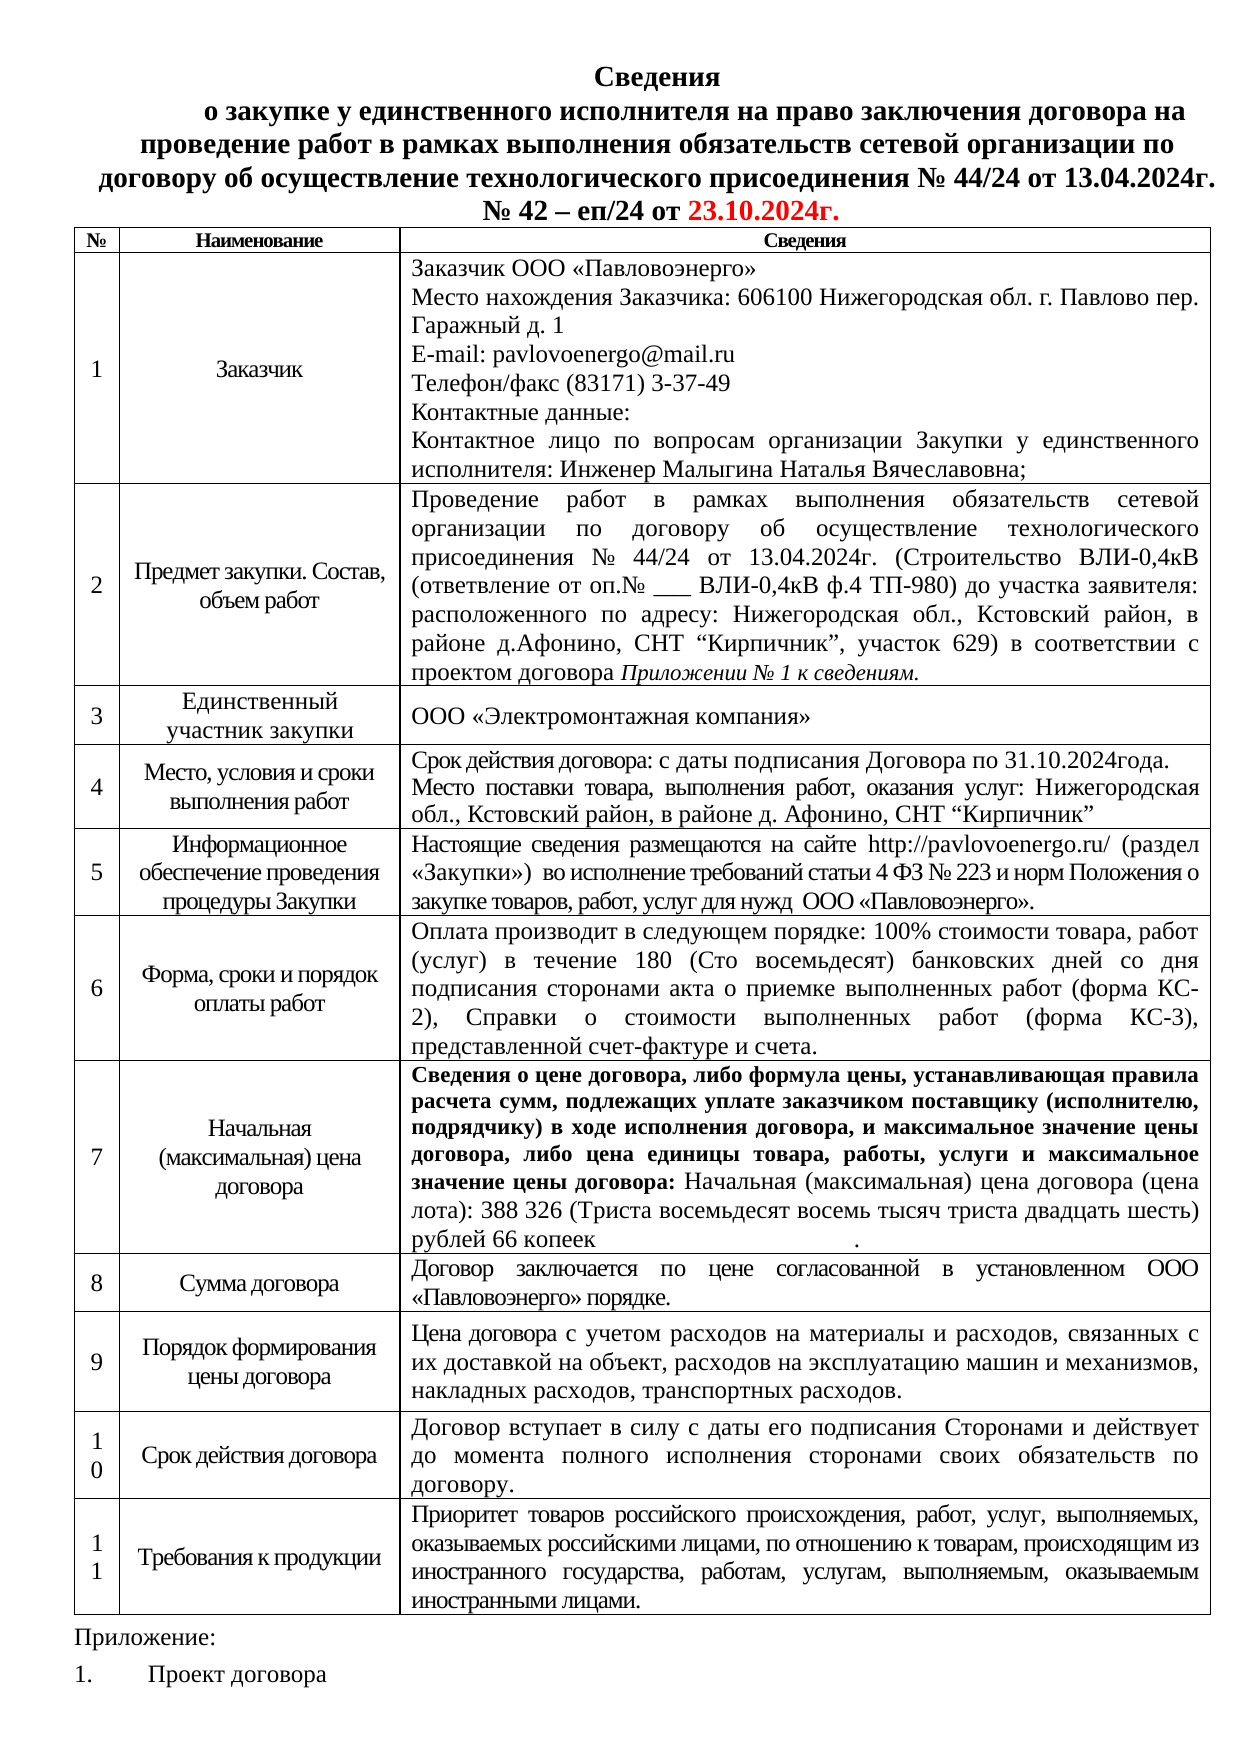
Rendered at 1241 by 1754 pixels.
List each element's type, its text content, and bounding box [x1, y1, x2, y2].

table_cell 6 [75, 916, 119, 1060]
table_cell Договор вступает в силу с даты его подписания Сторонами и действует до момента полного исполнения сторонами своих обязательств по договору. [401, 1412, 1210, 1498]
table_cell 9 [75, 1312, 119, 1411]
table_cell Оплата производит в следующем порядке: 100% стоимости товара, работ (услуг) в течение 180 (Сто восемьдесят) банковских дней со дня подписания сторонами акта о приемке выполненных работ (форма КС-2), Справки о стоимости выполненных работ (форма КС-3), представленной счет-фактуре и счета. [401, 916, 1210, 1060]
table_cell Сведения о цене договора, либо формула цены, устанавливающая правила расчета сумм, подлежащих уплате заказчиком поставщику (исполнителю, подрядчику) в ходе исполнения договора, и максимальное значение цены договора, либо цена единицы товара, работы, услуги и максимальное значение цены договора: Начальная (максимальная) цена договора (цена лота): 388 326 (Триста восемьдесят восемь тысяч триста двадцать шесть) рублей 66 копеек . [401, 1061, 1210, 1252]
table_cell Заказчик [120, 253, 399, 483]
table_cell Начальная (максимальная) цена договора [120, 1061, 399, 1252]
table_cell 10 [75, 1412, 119, 1498]
table_cell Форма, сроки и порядок оплаты работ [120, 916, 399, 1060]
table_header № [75, 228, 119, 252]
table_cell Место, условия и сроки выполнения работ [120, 745, 399, 828]
table_cell Требования к продукции [120, 1499, 399, 1614]
table_cell Сумма договора [120, 1254, 399, 1311]
table_cell Предмет закупки. Состав, объем работ [120, 484, 399, 685]
table_cell Настоящие сведения размещаются на сайте http://pavlovoenergo.ru/ (раздел «Закупки») во исполнение требований статьи 4 ФЗ № 223 и норм Положения о закупке товаров, работ, услуг для нужд ООО «Павловоэнерго». [401, 829, 1210, 915]
text Сведения [89, 59, 1226, 93]
text о закупке у единственного исполнителя на право заключения договора на проведение работ в рамках выполнения обязательств сетевой организации по договору об осуществление технологического присоединения № 44/24 от 13.04.2024г. [89, 93, 1226, 193]
list Проект договора [74, 1652, 1226, 1690]
table_cell 8 [75, 1254, 119, 1311]
table_cell 1 [75, 253, 119, 483]
table_cell 4 [75, 745, 119, 828]
text Приложение: [74, 1615, 1226, 1652]
table_cell Срок действия договора: с даты подписания Договора по 31.10.2024года. Место поставки товара, выполнения работ, оказания услуг: Нижегородская обл., Кстовский район, в районе д. Афонино, СНТ “Кирпичник” [401, 745, 1210, 828]
table_cell 5 [75, 829, 119, 915]
table_header Сведения [401, 228, 1210, 252]
table_cell Проведение работ в рамках выполнения обязательств сетевой организации по договору об осуществление технологического присоединения № 44/24 от 13.04.2024г. (Строительство ВЛИ-0,4кВ (ответвление от оп.№ ___ ВЛИ-0,4кВ ф.4 ТП-980) до участка заявителя: расположенного по адресу: Нижегородская обл., Кстовский район, в районе д.Афонино, СНТ “Кирпичник”, участок 629) в соответствии с проектом договора Приложении № 1 к сведениям. [401, 484, 1210, 685]
table_cell Приоритет товаров российского происхождения, работ, услуг, выполняемых, оказываемых российскими лицами, по отношению к товарам, происходящим из иностранного государства, работам, услугам, выполняемым, оказываемым иностранными лицами. [401, 1499, 1210, 1614]
table_cell 2 [75, 484, 119, 685]
table_cell Срок действия договора [120, 1412, 399, 1498]
table_cell 11 [75, 1499, 119, 1614]
table_cell Договор заключается по цене согласованной в установленном ООО «Павловоэнерго» порядке. [401, 1254, 1210, 1311]
table_cell 7 [75, 1061, 119, 1252]
table_cell ООО «Электромонтажная компания» [401, 686, 1210, 744]
table_cell Порядок формирования цены договора [120, 1312, 399, 1411]
table_cell 3 [75, 686, 119, 744]
table_cell Заказчик ООО «Павловоэнерго» Место нахождения Заказчика: 606100 Нижегородская обл. г. Павлово пер. Гаражный д. 1 E-mail: pavlovoenergo@mail.ru Телефон/факс (83171) 3-37-49 Контактные данные: Контактное лицо по вопросам организации Закупки у единственного исполнителя: Инженер Малыгина Наталья Вячеславовна; [401, 253, 1210, 483]
table_cell Информационное обеспечение проведения процедуры Закупки [120, 829, 399, 915]
text № 42 – еп/24 от 23.10.2024г. [89, 193, 1226, 227]
table_cell Цена договора с учетом расходов на материалы и расходов, связанных с их доставкой на объект, расходов на эксплуатацию машин и механизмов, накладных расходов, транспортных расходов. [401, 1312, 1210, 1411]
table_header Наименование [120, 228, 399, 252]
table_cell Единственный участник закупки [120, 686, 399, 744]
